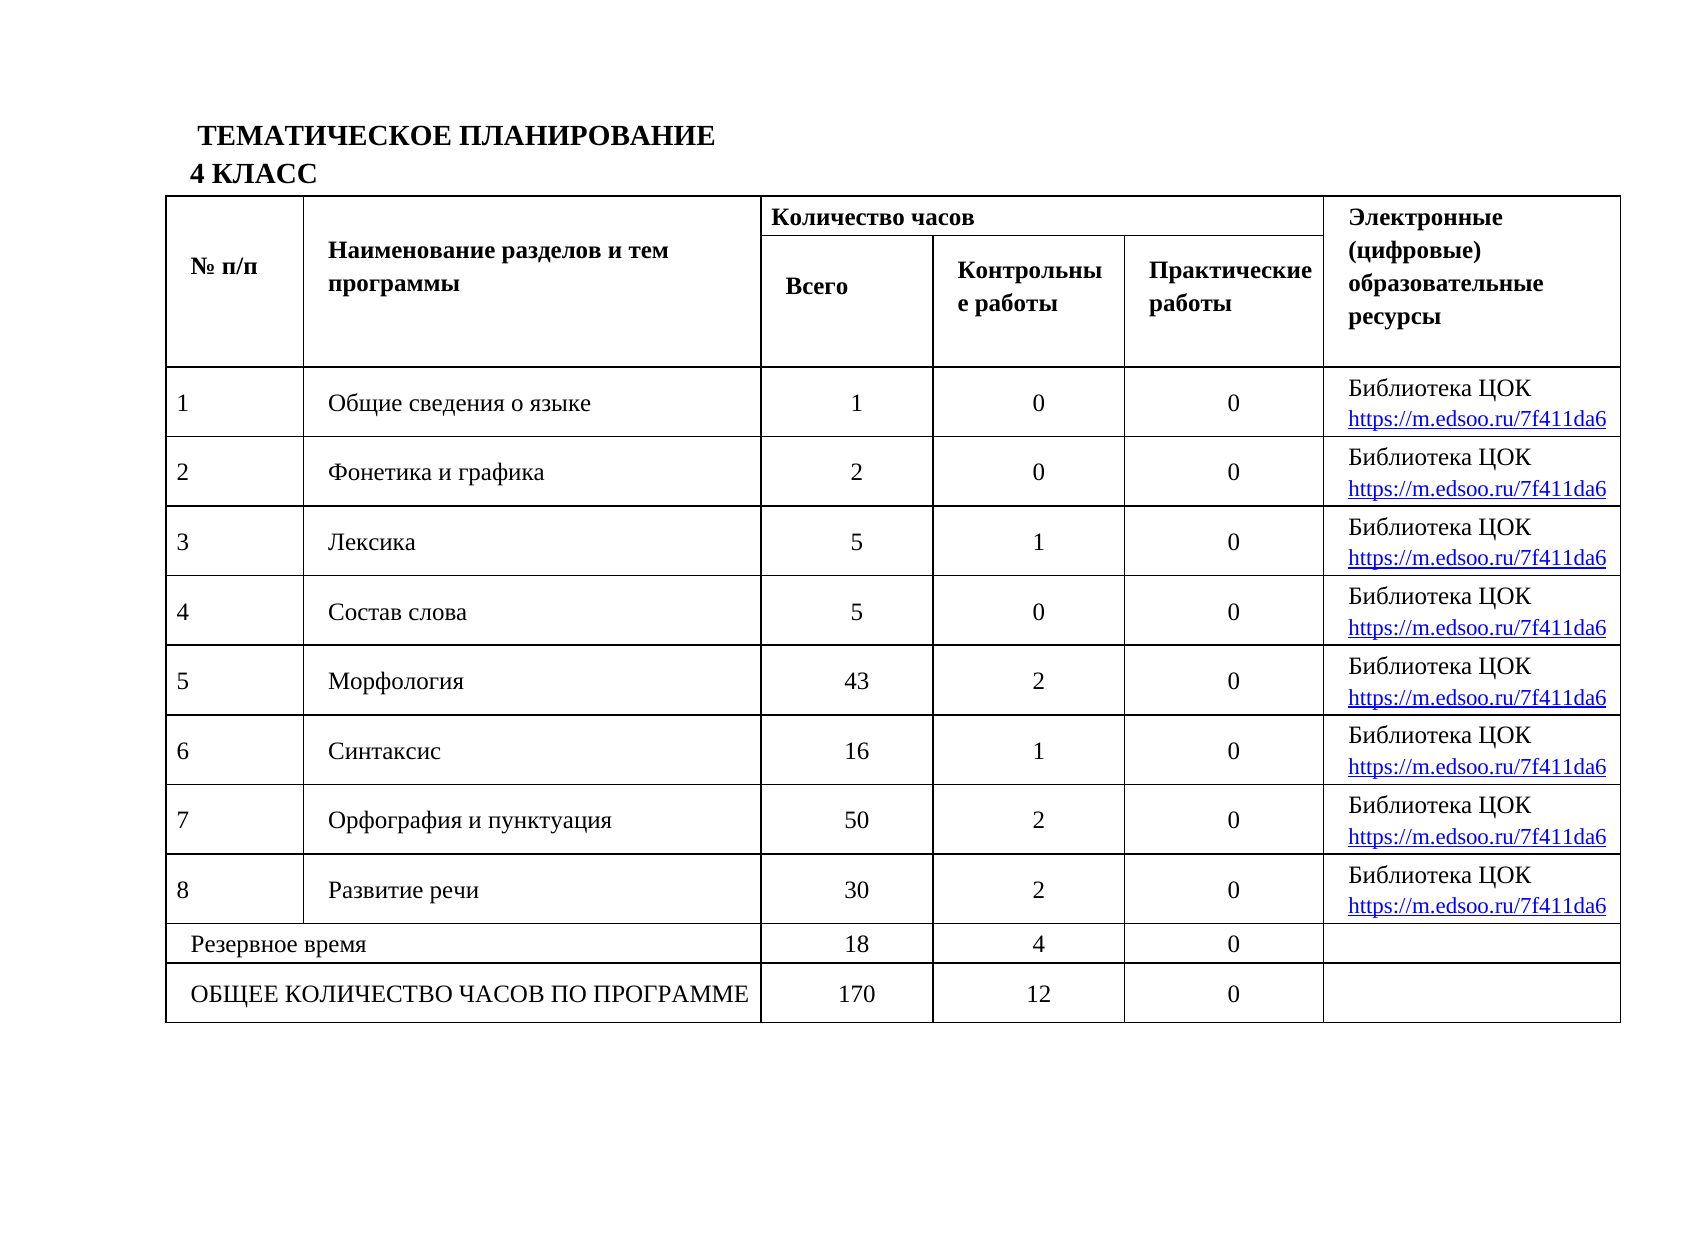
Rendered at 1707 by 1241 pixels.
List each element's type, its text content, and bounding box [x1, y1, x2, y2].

table_cell 43 [762, 646, 932, 714]
table_cell 0 [1125, 646, 1323, 714]
table_header Наименование разделов и тем программы [304, 197, 760, 366]
table_cell 30 [762, 855, 932, 923]
table_cell 3 [167, 507, 303, 575]
table_cell Практические работы [1125, 236, 1323, 366]
table_cell 2 [934, 646, 1124, 714]
table_cell 0 [1125, 924, 1323, 962]
table_cell 2 [167, 437, 303, 505]
table_cell 5 [167, 646, 303, 714]
table_cell Синтаксис [304, 716, 760, 783]
table_cell 1 [762, 368, 932, 436]
table_cell Библиотека ЦОК https://m.edsoo.ru/7f411da6 [1324, 716, 1620, 783]
table_cell 5 [762, 576, 932, 644]
table_cell 0 [934, 437, 1124, 505]
table_cell Состав слова [304, 576, 760, 644]
table_cell 170 [762, 964, 932, 1021]
table_cell 2 [762, 437, 932, 505]
table_cell 1 [934, 507, 1124, 575]
text ТЕМАТИЧЕСКОЕ ПЛАНИРОВАНИЕ [190, 118, 1618, 152]
table_cell [1324, 924, 1620, 962]
text 4 КЛАСС [190, 157, 1618, 190]
table_cell Библиотека ЦОК https://m.edsoo.ru/7f411da6 [1324, 855, 1620, 923]
table_cell 7 [167, 785, 303, 853]
table_cell 16 [762, 716, 932, 783]
table_cell Всего [762, 236, 932, 366]
table_cell 0 [934, 576, 1124, 644]
table_cell 2 [934, 855, 1124, 923]
table_cell Библиотека ЦОК https://m.edsoo.ru/7f411da6 [1324, 576, 1620, 644]
table_cell 5 [762, 507, 932, 575]
table_cell Общие сведения о языке [304, 368, 760, 436]
table_cell 0 [1125, 855, 1323, 923]
table_cell 0 [1125, 964, 1323, 1021]
table_cell 0 [1125, 368, 1323, 436]
table_cell ОБЩЕЕ КОЛИЧЕСТВО ЧАСОВ ПО ПРОГРАММЕ [167, 964, 760, 1021]
table_header Количество часов [762, 197, 1323, 234]
table_cell Орфография и пунктуация [304, 785, 760, 853]
table_cell [1324, 964, 1620, 1021]
table_header Электронные (цифровые) образовательные ресурсы [1324, 197, 1620, 366]
table_cell Лексика [304, 507, 760, 575]
table_cell 0 [1125, 507, 1323, 575]
table_cell 1 [934, 716, 1124, 783]
table_cell 6 [167, 716, 303, 783]
table_cell Развитие речи [304, 855, 760, 923]
table_cell 50 [762, 785, 932, 853]
table_cell Контрольные работы [934, 236, 1124, 366]
table_cell Библиотека ЦОК https://m.edsoo.ru/7f411da6 [1324, 646, 1620, 714]
table_cell 18 [762, 924, 932, 962]
table_cell Фонетика и графика [304, 437, 760, 505]
table_header № п/п [167, 197, 303, 366]
table_cell 8 [167, 855, 303, 923]
table_cell Библиотека ЦОК https://m.edsoo.ru/7f411da6 [1324, 368, 1620, 436]
table_cell Библиотека ЦОК https://m.edsoo.ru/7f411da6 [1324, 785, 1620, 853]
table_cell 12 [934, 964, 1124, 1021]
table_cell 0 [1125, 716, 1323, 783]
table_cell 2 [934, 785, 1124, 853]
table_cell Морфология [304, 646, 760, 714]
table_cell 4 [167, 576, 303, 644]
table_cell Библиотека ЦОК https://m.edsoo.ru/7f411da6 [1324, 437, 1620, 505]
table_cell 0 [1125, 576, 1323, 644]
table_cell 0 [1125, 785, 1323, 853]
table_cell 0 [934, 368, 1124, 436]
table_cell 0 [1125, 437, 1323, 505]
table_cell 4 [934, 924, 1124, 962]
table_cell 1 [167, 368, 303, 436]
table_cell Резервное время [167, 924, 760, 962]
table_cell Библиотека ЦОК https://m.edsoo.ru/7f411da6 [1324, 507, 1620, 575]
